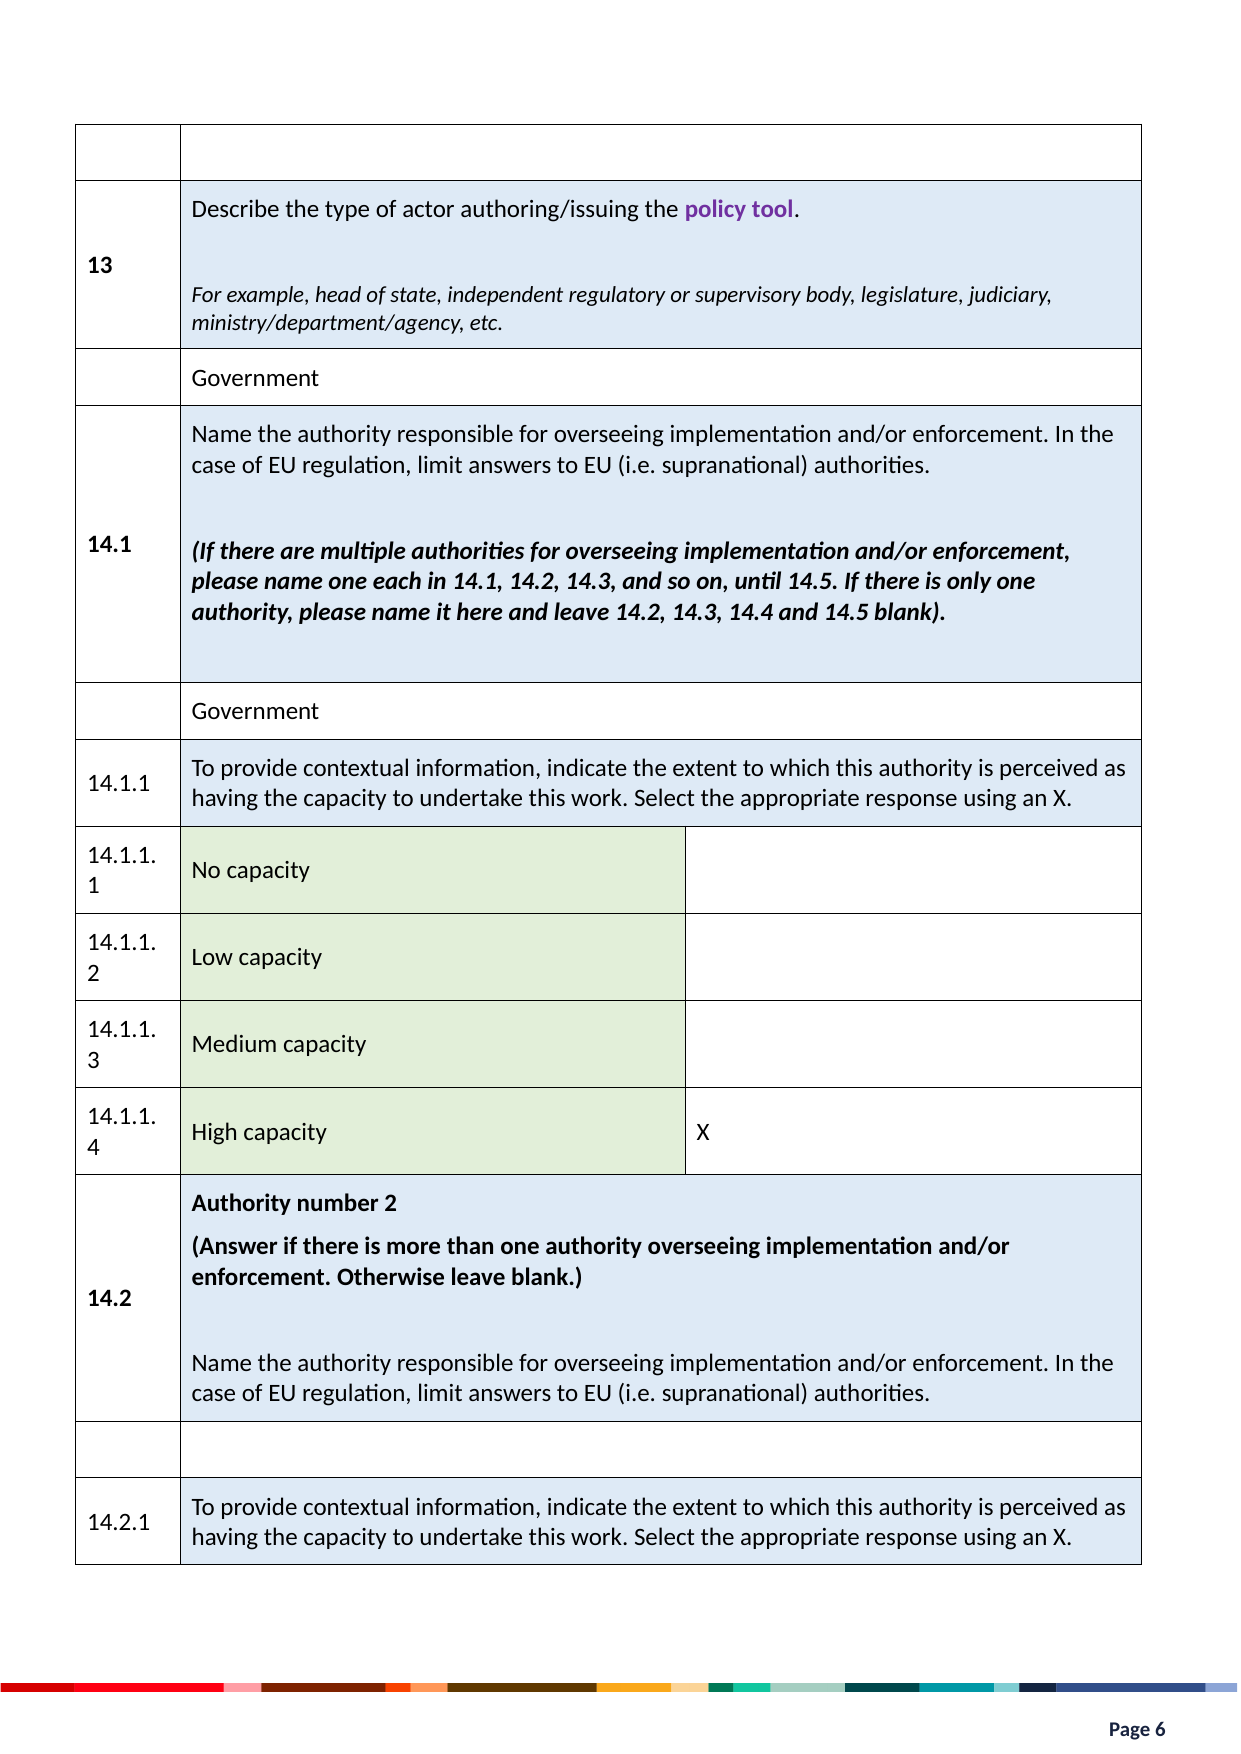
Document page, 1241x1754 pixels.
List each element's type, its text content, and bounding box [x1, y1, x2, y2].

table_cell [76, 683, 180, 738]
table_cell Low capacity [181, 914, 685, 1000]
table_cell 14.1.1.2 [76, 914, 180, 1000]
table_cell 14.2.1 [76, 1478, 180, 1564]
picture [0, 1683, 1236, 1692]
table_cell No capacity [181, 827, 685, 913]
table_cell 14.1.1.1 [76, 827, 180, 913]
table_cell [76, 1422, 180, 1477]
table_cell Authority number 2 (Answer if there is more than one authority overseeing implementation and/or enforcement. Otherwise leave blank.) Name the authority responsible for overseeing implementation and/or enforcement. In the case of EU regulation, limit answers to EU (i.e. supranational) authorities. [181, 1175, 1141, 1421]
table_cell [76, 349, 180, 405]
table_cell [686, 1001, 1141, 1087]
table_cell 13 [76, 181, 180, 348]
table_cell X [686, 1088, 1141, 1174]
table_cell To provide contextual information, indicate the extent to which this authority is perceived as having the capacity to undertake this work. Select the appropriate response using an X. [181, 1478, 1141, 1564]
table_cell Describe the type of actor authoring/issuing the policy tool. For example, head of state, independent regulatory or supervisory body, legislature, judiciary, ministry/department/agency, etc. [181, 181, 1141, 348]
table_cell 14.1.1.3 [76, 1001, 180, 1087]
table_cell Government [181, 349, 1141, 405]
table_cell 14.1.1.4 [76, 1088, 180, 1174]
table_cell [181, 125, 1141, 180]
table_cell [686, 827, 1141, 913]
table_cell 14.1.1 [76, 740, 180, 826]
table_cell [76, 125, 180, 180]
table_cell To provide contextual information, indicate the extent to which this authority is perceived as having the capacity to undertake this work. Select the appropriate response using an X. [181, 740, 1141, 826]
table_cell High capacity [181, 1088, 685, 1174]
table_cell 14.2 [76, 1175, 180, 1421]
table_cell Government [181, 683, 1141, 738]
table_cell [181, 1422, 1141, 1477]
table_cell 14.1 [76, 406, 180, 682]
table_cell [686, 914, 1141, 1000]
table_cell Name the authority responsible for overseeing implementation and/or enforcement. In the case of EU regulation, limit answers to EU (i.e. supranational) authorities. (If there are multiple authorities for overseeing implementation and/or enforcement, please name one each in 14.1, 14.2, 14.3, and so on, until 14.5. If there is only one authority, please name it here and leave 14.2, 14.3, 14.4 and 14.5 blank). [181, 406, 1141, 682]
table_cell Medium capacity [181, 1001, 685, 1087]
